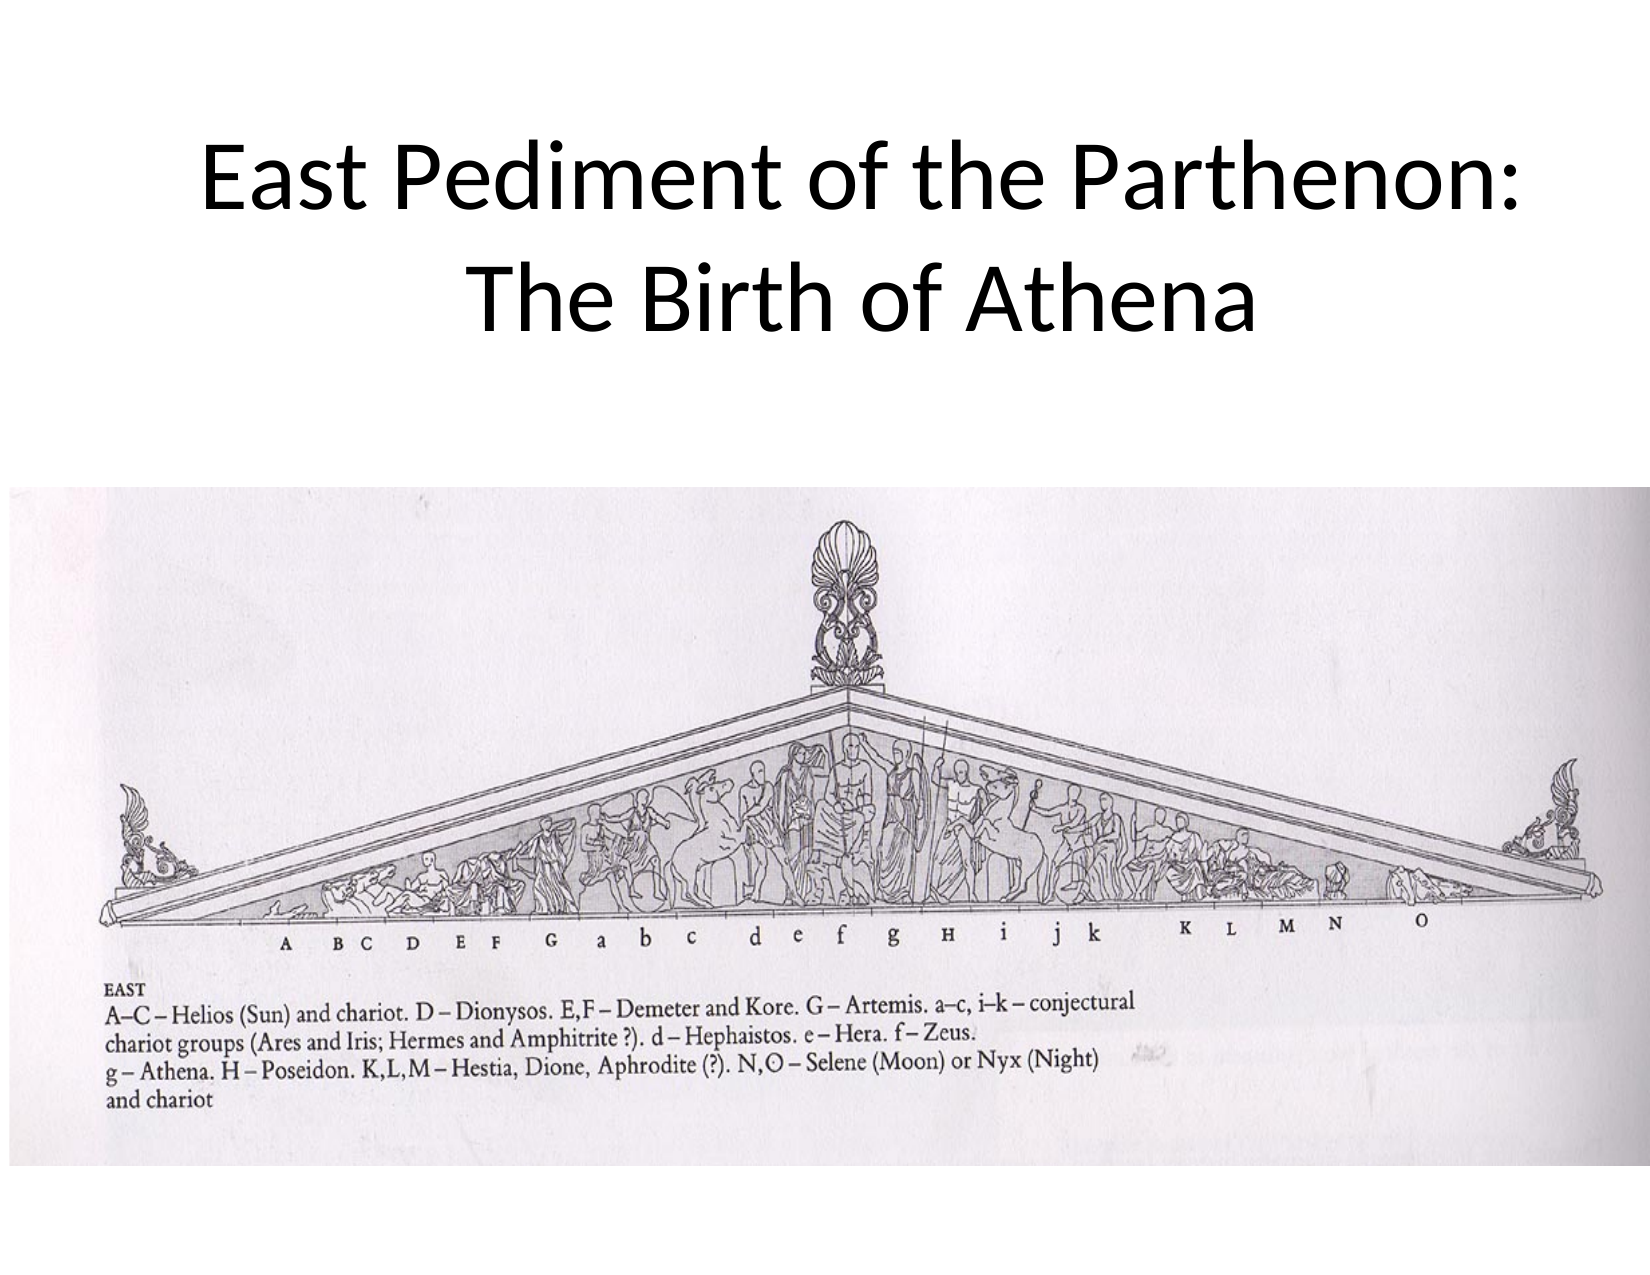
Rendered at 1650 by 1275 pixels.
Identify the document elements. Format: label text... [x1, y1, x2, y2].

picture [9, 487, 1650, 1166]
text East Pediment of the Parthenon: [75, 112, 1650, 234]
text The Birth of Athena [75, 234, 1650, 357]
